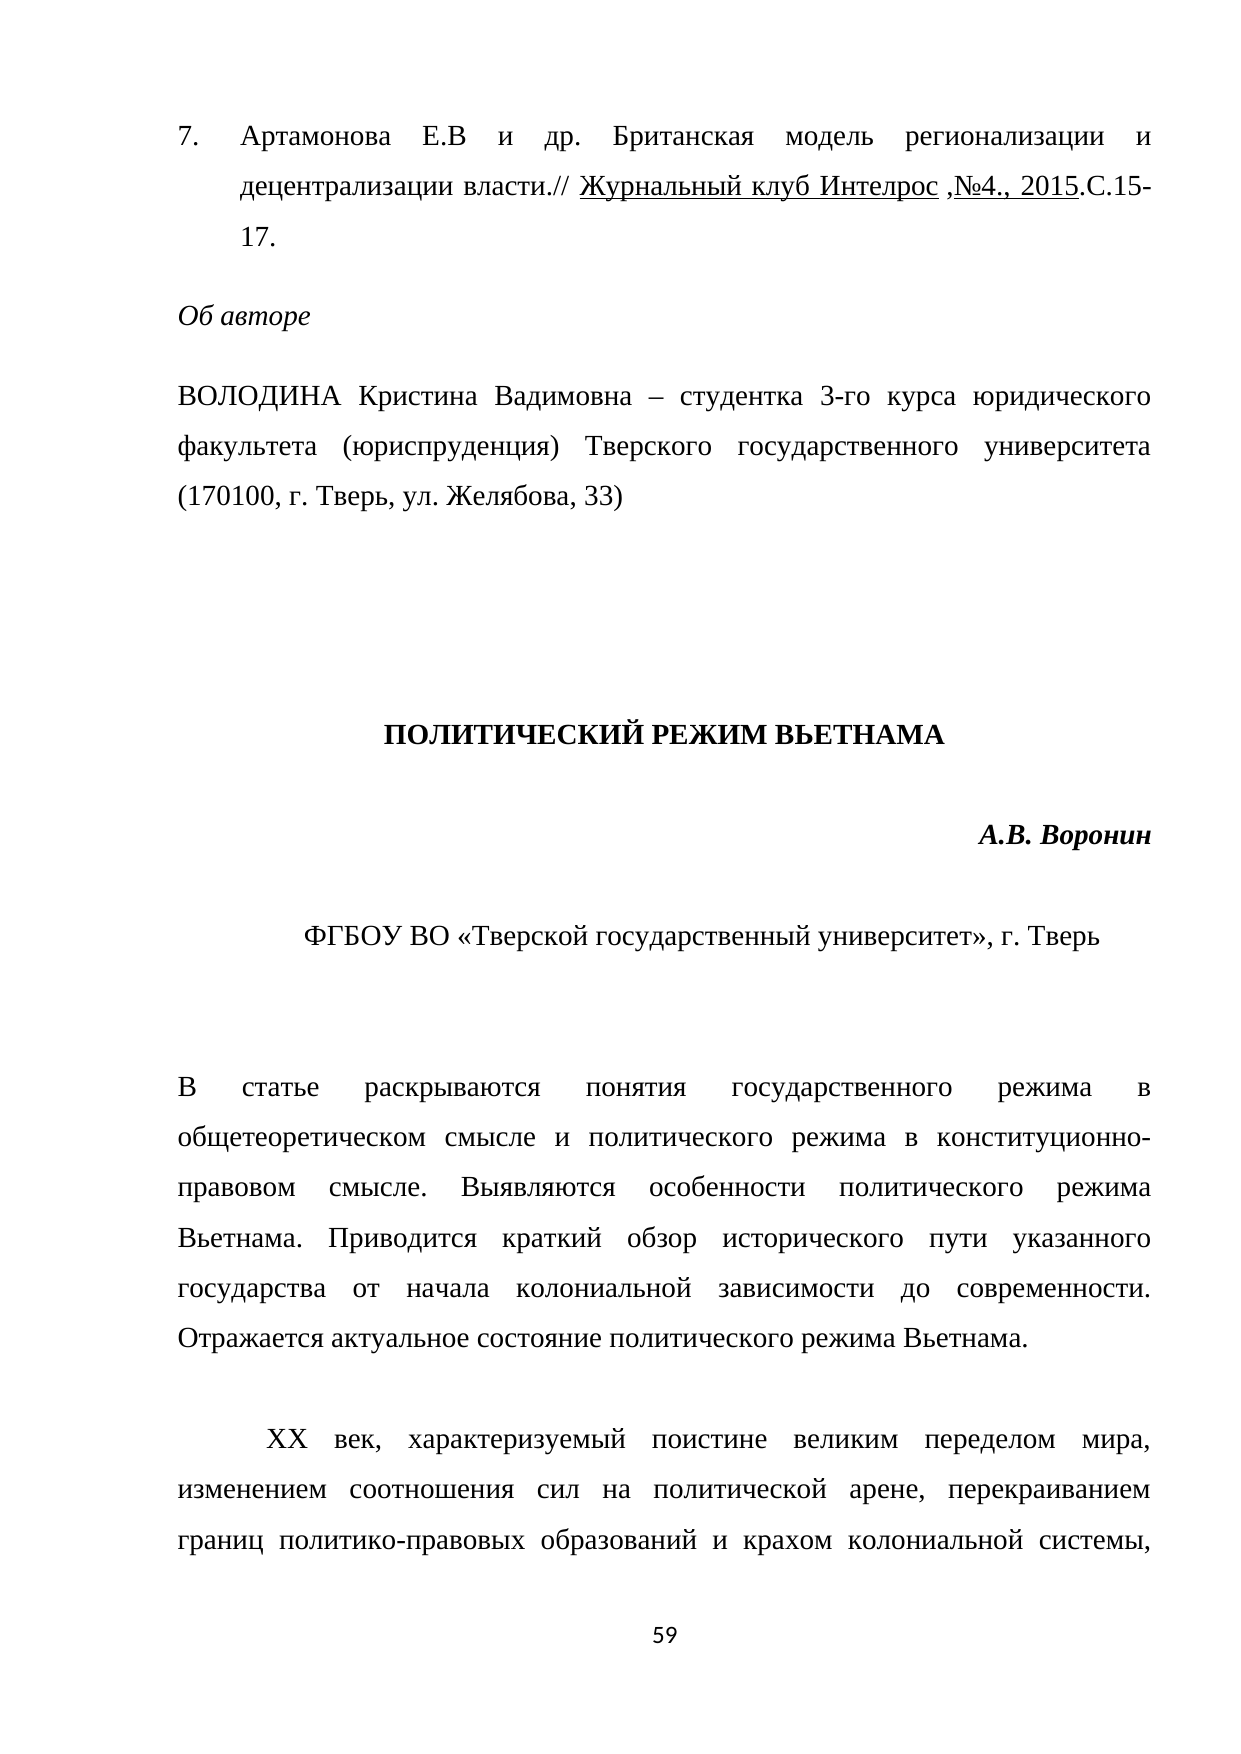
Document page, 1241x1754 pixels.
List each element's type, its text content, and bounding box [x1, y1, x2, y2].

text А.В. Воронин [252, 817, 1152, 851]
list Артамонова Е.В и др. Британская модель регионализации и децентрализации власти.// Журнальный клуб Интелрос ,№4., 2015.С.15-17. [177, 118, 1152, 252]
text ПОЛИТИЧЕСКИЙ РЕЖИМ ВЬЕТНАМА [177, 717, 1152, 750]
text ФГБОУ ВО «Тверской государственный университет», г. Тверь [252, 918, 1152, 952]
text Об авторе [177, 298, 1152, 332]
text В статье раскрываются понятия государственного режима в общетеоретическом смысле и политического режима в конституционно-правовом смысле. Выявляются особенности политического режима Вьетнама. Приводится краткий обзор исторического пути указанного государства от начала колониальной зависимости до современности. Отражается актуальное состояние политического режима Вьетнама. [177, 1069, 1152, 1354]
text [177, 1421, 1152, 1555]
text ВОЛОДИНА Кристина Вадимовна – студентка 3-го курса юридического факультета (юриспруденция) Тверского государственного университета (170100, г. Тверь, ул. Желябова, 33) [177, 378, 1152, 512]
